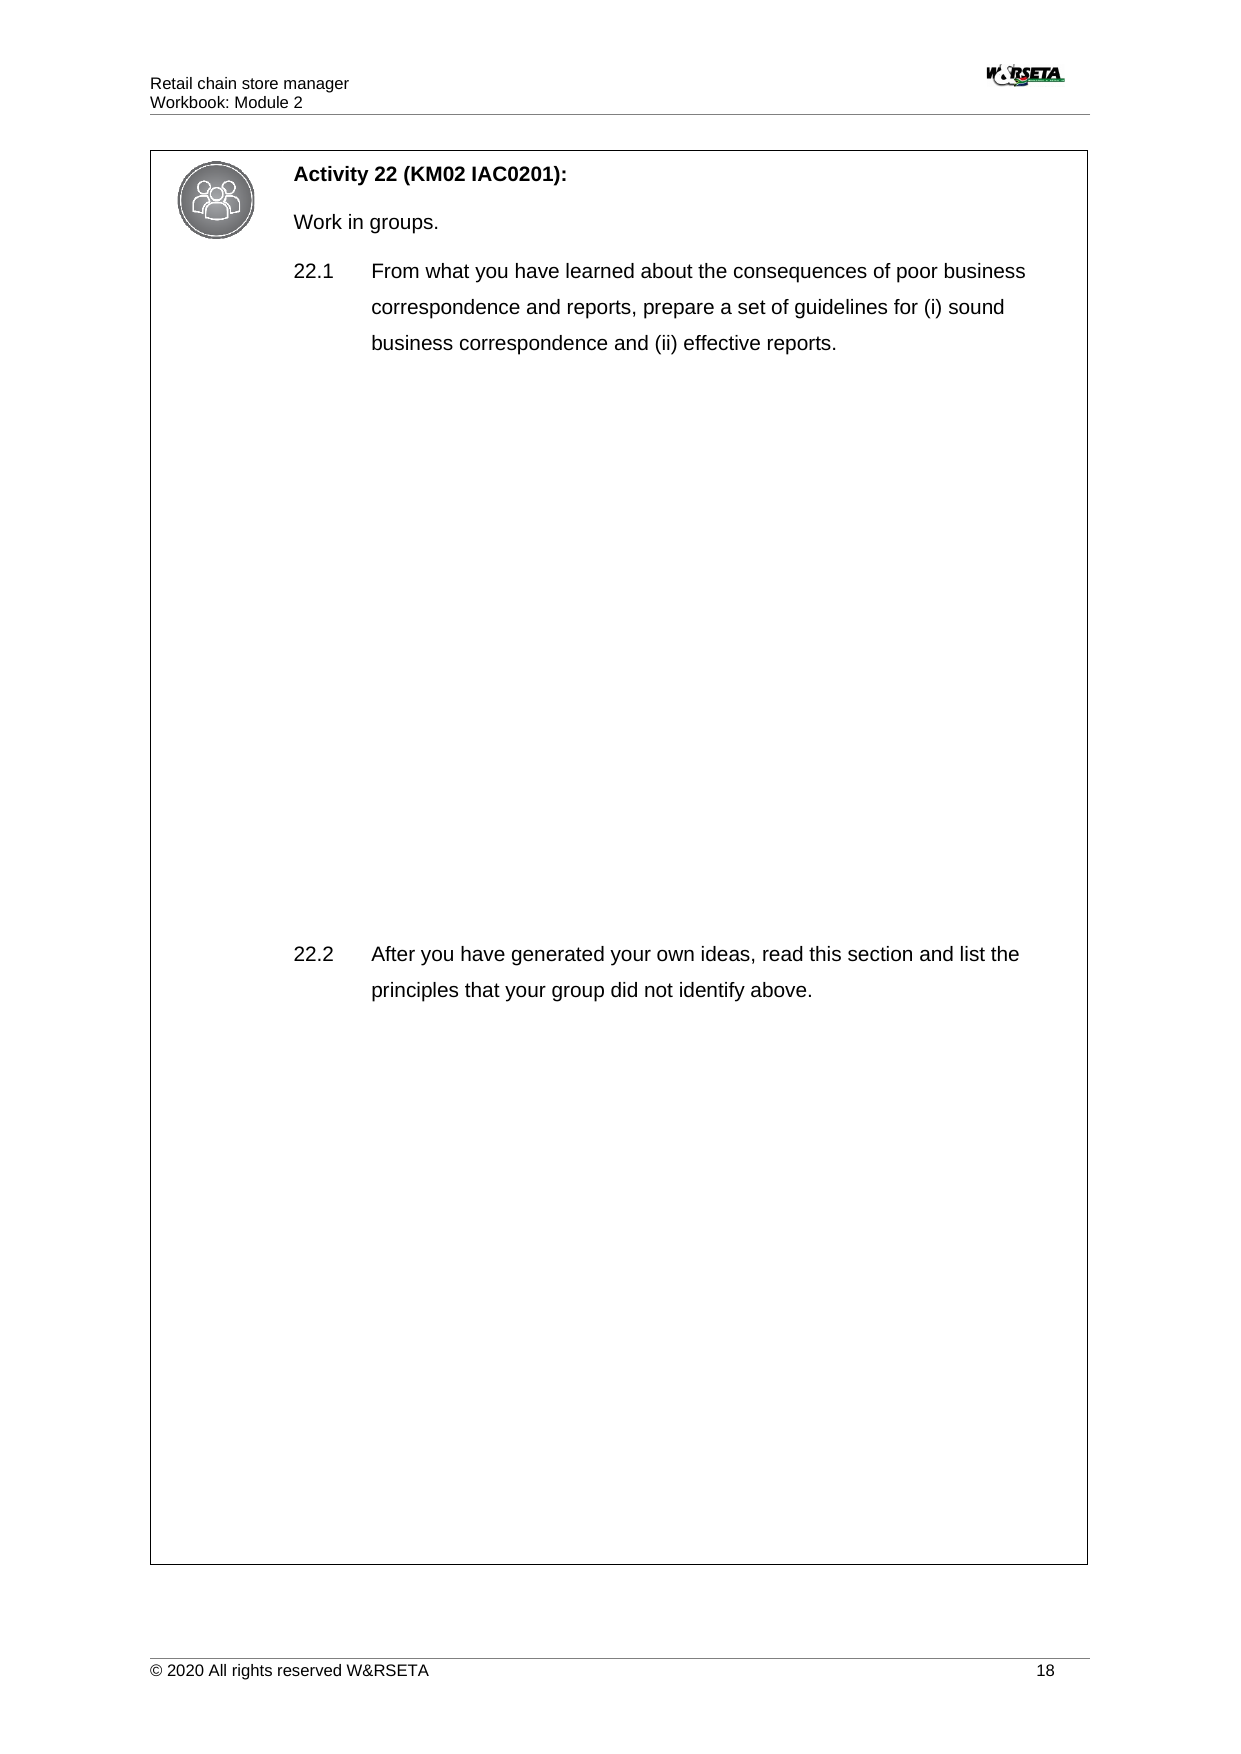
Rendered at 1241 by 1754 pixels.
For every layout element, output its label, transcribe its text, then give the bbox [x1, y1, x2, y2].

table_header [151, 151, 281, 1564]
table_header Activity 22 (KM02 IAC0201): Work in groups. 22.1 From what you have learned about the consequences of poor business correspondence and reports, prepare a set of guidelines for (i) sound business correspondence and (ii) effective reports. 22.2 After you have generated your own ideas, read this section and list the principles that your group did not identify above. [283, 151, 1087, 1564]
picture [177, 161, 255, 239]
picture [986, 64, 1065, 87]
